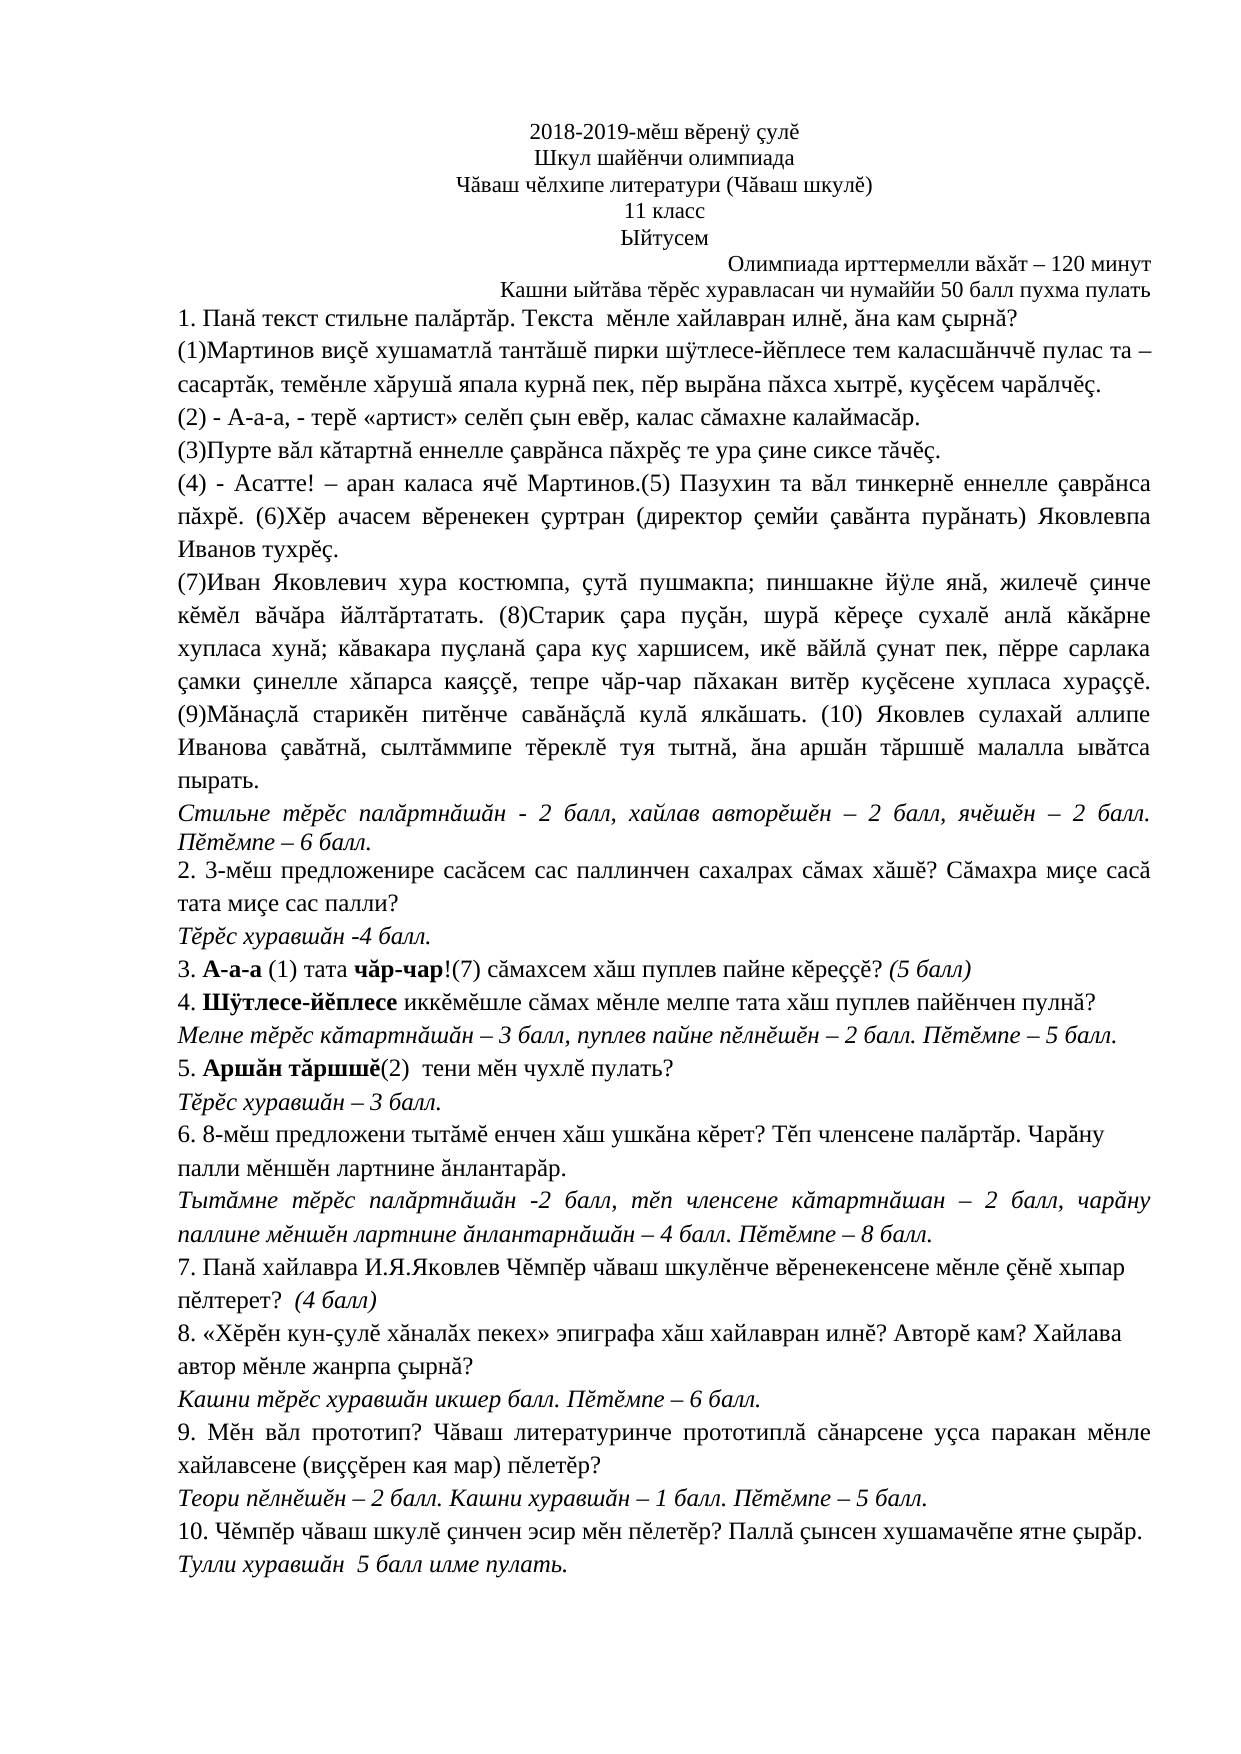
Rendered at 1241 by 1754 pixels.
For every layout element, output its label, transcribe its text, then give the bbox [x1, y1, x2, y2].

text Тытăмне тĕрĕс палăртнăшăн -2 балл, тĕп членсене кăтартнăшан – 2 балл, чарăну паллине мĕншĕн лартнине ăнлантарнăшăн – 4 балл. Пĕтĕмпе – 8 балл. [177, 1186, 1152, 1247]
text Шкул шайĕнчи олимпиада [177, 144, 1152, 171]
text 10. Чĕмпĕр чăваш шкулĕ çинчен эсир мĕн пĕлетĕр? Паллă çынсен хушамачĕпе ятне çырăр. [177, 1516, 1152, 1544]
text 6. 8-мĕш предложени тытăмĕ енчен хăш ушкăна кĕрет? Тĕп членсене палăртăр. Чарăну палли мĕншĕн лартнине ăнлантарăр. [177, 1119, 1152, 1181]
text Теори пĕлнĕшĕн – 2 балл. Кашни хуравшăн – 1 балл. Пĕтĕмпе – 5 балл. [177, 1483, 1152, 1512]
text 7. Панă хайлавра И.Я.Яковлев Чĕмпĕр чăваш шкулĕнче вĕренекенсене мĕнле çĕнĕ хыпар пĕлтерет? (4 балл) [177, 1252, 1152, 1313]
text 9. Мĕн вăл прототип? Чăваш литературинче прототиплă сăнарсене уçса паракан мĕнле хайлавсене (виççĕрен кая мар) пĕлетĕр? [177, 1417, 1152, 1478]
text Тĕрĕс хуравшăн – 3 балл. [177, 1087, 1152, 1115]
text 4. Шÿтлесе-йĕплесе иккĕмĕшле сăмах мĕнле мелпе тата хăш пуплев пайĕнчен пулнă? [177, 987, 1152, 1016]
text 5. Аршăн тăршшĕ(2) тени мĕн чухлĕ пулать? [177, 1053, 1152, 1082]
text 8. «Хĕрĕн кун-çулĕ хăналăх пекех» эпиграфа хăш хайлавран илнĕ? Авторĕ кам? Хайлава автор мĕнле жанрпа çырнă? [177, 1318, 1152, 1379]
text (1)Мартинов виçĕ хушаматлă тантăшĕ пирки шÿтлесе-йĕплесе тем каласшăнччĕ пулас та – сасартăк, темĕнле хăрушă япала курнă пек, пĕр вырăна пăхса хытрĕ, куçĕсем чарăлчĕç. [177, 336, 1152, 397]
text Ыйтусем [177, 223, 1152, 250]
text (3)Пурте вăл кăтартнă еннелле çаврăнса пăхрĕç те ура çине сиксе тăчĕç. [177, 435, 1152, 463]
text (7)Иван Яковлевич хура костюмпа, çутă пушмакпа; пиншакне йÿле янă, жилечĕ çинче кĕмĕл вăчăра йăлтăртатать. (8)Старик çара пуçăн, шурă кĕреçе сухалĕ анлă кăкăрне хупласа хунă; кăвакара пуçланă çара куç харшисем, икĕ вăйлă çунат пек, пĕрре сарлака çамки çинелле хăпарса каяççĕ, тепре чăр-чар пăхакан витĕр куçĕсене хупласа хураççĕ. (9)Мăнаçлă старикĕн питĕнче савăнăçлă кулă ялкăшать. (10) Яковлев сулахай аллипе Иванова çавăтнă, сылтăммипе тĕреклĕ туя тытнă, ăна аршăн тăршшĕ малалла ывăтса пырать. [177, 567, 1152, 794]
text 2. 3-мĕш предложенире сасăсем сас паллинчен сахалрах сăмах хăшĕ? Сăмахра миçе сасă тата миçе сас палли? [177, 855, 1152, 917]
text Мелне тĕрĕс кăтартнăшăн – 3 балл, пуплев пайне пĕлнĕшĕн – 2 балл. Пĕтĕмпе – 5 балл. [177, 1021, 1152, 1049]
text Чăваш чĕлхипе литератури (Чăваш шкулĕ) [177, 171, 1152, 197]
text Кашни тĕрĕс хуравшăн икшер балл. Пĕтĕмпе – 6 балл. [177, 1384, 1152, 1412]
text Олимпиада ирттермелли вăхăт – 120 минут [177, 250, 1152, 276]
text Стильне тĕрĕс палăртнăшăн - 2 балл, хайлав авторĕшĕн – 2 балл, ячĕшĕн – 2 балл. Пĕтĕмпе – 6 балл. [177, 798, 1152, 855]
text Тулли хуравшăн 5 балл илме пулать. [177, 1549, 1152, 1578]
text 2018-2019-мĕш вĕренÿ çулĕ [177, 118, 1152, 144]
text (4) - Асатте! – аран каласа ячĕ Мартинов.(5) Пазухин та вăл тинкернĕ еннелле çаврăнса пăхрĕ. (6)Хĕр ачасем вĕренекен çуртран (директор çемйи çавăнта пурăнать) Яковлевпа Иванов тухрĕç. [177, 468, 1152, 562]
text Тĕрĕс хуравшăн -4 балл. [177, 921, 1152, 950]
text 11 класс [177, 197, 1152, 223]
text 3. А-а-а (1) тата чăр-чар!(7) сăмахсем хăш пуплев пайне кĕреççĕ? (5 балл) [177, 954, 1152, 983]
text 1. Панă текст стильне палăртăр. Текста мĕнле хайлавран илнĕ, ăна кам çырнă? [177, 303, 1152, 331]
text (2) - А-а-а, - терĕ «артист» селĕп çын евĕр, калас сăмахне калаймасăр. [177, 402, 1152, 430]
text Кашни ыйтăва тĕрĕс хуравласан чи нумаййи 50 балл пухма пулать [177, 276, 1152, 303]
